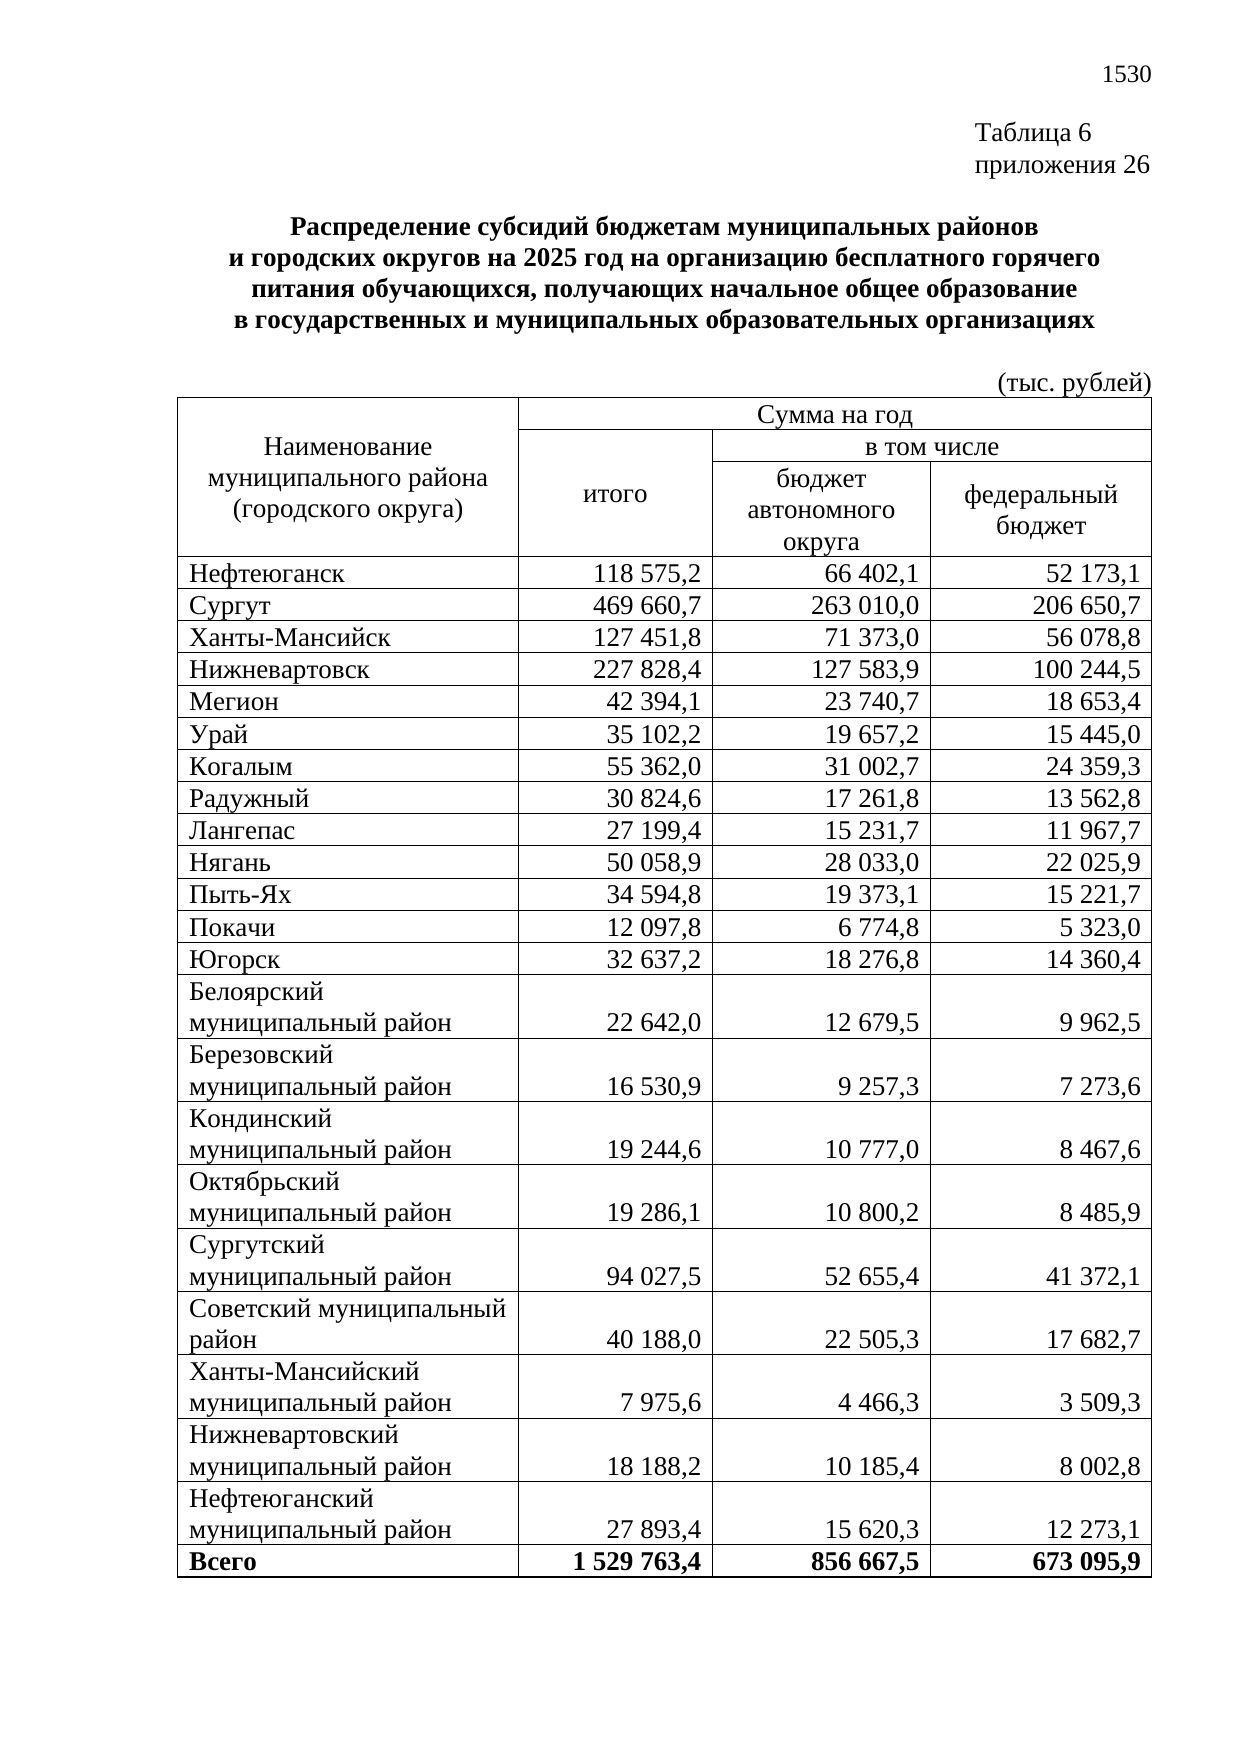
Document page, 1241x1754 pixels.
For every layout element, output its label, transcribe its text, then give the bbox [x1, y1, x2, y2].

table_cell 15 445,0 [931, 718, 1151, 749]
table_cell 13 562,8 [931, 782, 1151, 813]
table_cell 22 642,0 [519, 975, 712, 1037]
table_cell 6 774,8 [713, 911, 930, 942]
table_cell 94 027,5 [519, 1229, 712, 1291]
table_cell Сургутский муниципальный район [178, 1229, 518, 1291]
table_cell 56 078,8 [931, 621, 1151, 652]
table_cell 673 095,9 [931, 1545, 1151, 1576]
table_cell 12 679,5 [713, 975, 930, 1037]
table_header Наименование муниципального района (городского округа) [178, 398, 518, 556]
table_cell Покачи [178, 911, 518, 942]
text Распределение субсидий бюджетам муниципальных районов [177, 210, 1152, 241]
table_cell Радужный [178, 782, 518, 813]
table_cell Урай [178, 718, 518, 749]
table_cell 27 199,4 [519, 814, 712, 845]
table_cell 8 002,8 [931, 1419, 1151, 1481]
table_cell 9 962,5 [931, 975, 1151, 1037]
table_cell итого [519, 430, 712, 556]
table_cell 41 372,1 [931, 1229, 1151, 1291]
table_cell 19 373,1 [713, 879, 930, 910]
table_cell 3 509,3 [931, 1355, 1151, 1417]
table_cell Белоярский муниципальный район [178, 975, 518, 1037]
table_cell в том числе [713, 430, 1151, 461]
text Таблица 6 [974, 117, 1152, 148]
table_cell 1 529 763,4 [519, 1545, 712, 1576]
table_cell 17 261,8 [713, 782, 930, 813]
table_cell 35 102,2 [519, 718, 712, 749]
table_cell 30 824,6 [519, 782, 712, 813]
table_cell 15 620,3 [713, 1482, 930, 1544]
table_cell 10 185,4 [713, 1419, 930, 1481]
table_cell 9 257,3 [713, 1039, 930, 1101]
table_cell 42 394,1 [519, 686, 712, 717]
table_cell 66 402,1 [713, 557, 930, 588]
table_cell 31 002,7 [713, 750, 930, 781]
table_cell 55 362,0 [519, 750, 712, 781]
table_cell Югорск [178, 943, 518, 974]
table_cell Березовский муниципальный район [178, 1039, 518, 1101]
table_cell 40 188,0 [519, 1292, 712, 1354]
table_cell 17 682,7 [931, 1292, 1151, 1354]
table_cell Пыть-Ях [178, 879, 518, 910]
table_cell 4 466,3 [713, 1355, 930, 1417]
text приложения 26 [974, 148, 1152, 179]
table_cell Нефтеюганск [178, 557, 518, 588]
table_cell Лангепас [178, 814, 518, 845]
table_cell 127 583,9 [713, 653, 930, 684]
table_cell 10 777,0 [713, 1102, 930, 1164]
table_cell 206 650,7 [931, 589, 1151, 620]
table_cell 71 373,0 [713, 621, 930, 652]
table_cell 100 244,5 [931, 653, 1151, 684]
table_cell 52 655,4 [713, 1229, 930, 1291]
table_cell Всего [178, 1545, 518, 1576]
table_cell Когалым [178, 750, 518, 781]
table_cell 127 451,8 [519, 621, 712, 652]
table_cell 11 967,7 [931, 814, 1151, 845]
table_cell 50 058,9 [519, 846, 712, 878]
table_cell Мегион [178, 686, 518, 717]
table_cell 15 221,7 [931, 879, 1151, 910]
table_cell Ханты-Мансийск [178, 621, 518, 652]
table_cell 10 800,2 [713, 1165, 930, 1227]
table_cell Советский муниципальный район [178, 1292, 518, 1354]
table_cell 14 360,4 [931, 943, 1151, 974]
table_cell 7 975,6 [519, 1355, 712, 1417]
table_cell 24 359,3 [931, 750, 1151, 781]
table_cell 12 273,1 [931, 1482, 1151, 1544]
table_cell 52 173,1 [931, 557, 1151, 588]
table_cell Нижневартовский муниципальный район [178, 1419, 518, 1481]
table_cell бюджет автономного округа [713, 462, 930, 556]
text (тыс. рублей) [177, 366, 1152, 397]
table_cell 118 575,2 [519, 557, 712, 588]
table_cell 19 657,2 [713, 718, 930, 749]
table_cell Ханты-Мансийский муниципальный район [178, 1355, 518, 1417]
table_cell Сургут [178, 589, 518, 620]
table_cell 19 286,1 [519, 1165, 712, 1227]
table_cell 32 637,2 [519, 943, 712, 974]
table_cell 469 660,7 [519, 589, 712, 620]
table_cell 23 740,7 [713, 686, 930, 717]
table_cell 18 276,8 [713, 943, 930, 974]
text и городских округов на 2025 год на организацию бесплатного горячего питания обучающихся, получающих начальное общее образование [177, 241, 1152, 303]
table_cell Кондинский муниципальный район [178, 1102, 518, 1164]
table_cell 7 273,6 [931, 1039, 1151, 1101]
table_cell 12 097,8 [519, 911, 712, 942]
table_cell 8 485,9 [931, 1165, 1151, 1227]
table_cell 16 530,9 [519, 1039, 712, 1101]
table_cell федеральный бюджет [931, 462, 1151, 556]
table_cell 15 231,7 [713, 814, 930, 845]
table_cell Нефтеюганский муниципальный район [178, 1482, 518, 1544]
text в государственных и муниципальных образовательных организациях [177, 303, 1152, 334]
table_cell 263 010,0 [713, 589, 930, 620]
table_cell 28 033,0 [713, 846, 930, 878]
table_cell 19 244,6 [519, 1102, 712, 1164]
table_cell 5 323,0 [931, 911, 1151, 942]
table_cell 22 505,3 [713, 1292, 930, 1354]
table_cell Нягань [178, 846, 518, 878]
table_cell 18 653,4 [931, 686, 1151, 717]
table_cell 18 188,2 [519, 1419, 712, 1481]
table_cell 856 667,5 [713, 1545, 930, 1576]
table_header Сумма на год [519, 398, 1151, 429]
table_cell 22 025,9 [931, 846, 1151, 878]
table_cell Нижневартовск [178, 653, 518, 684]
table_cell 34 594,8 [519, 879, 712, 910]
table_cell 27 893,4 [519, 1482, 712, 1544]
table_cell Октябрьский муниципальный район [178, 1165, 518, 1227]
table_cell 227 828,4 [519, 653, 712, 684]
table_cell 8 467,6 [931, 1102, 1151, 1164]
